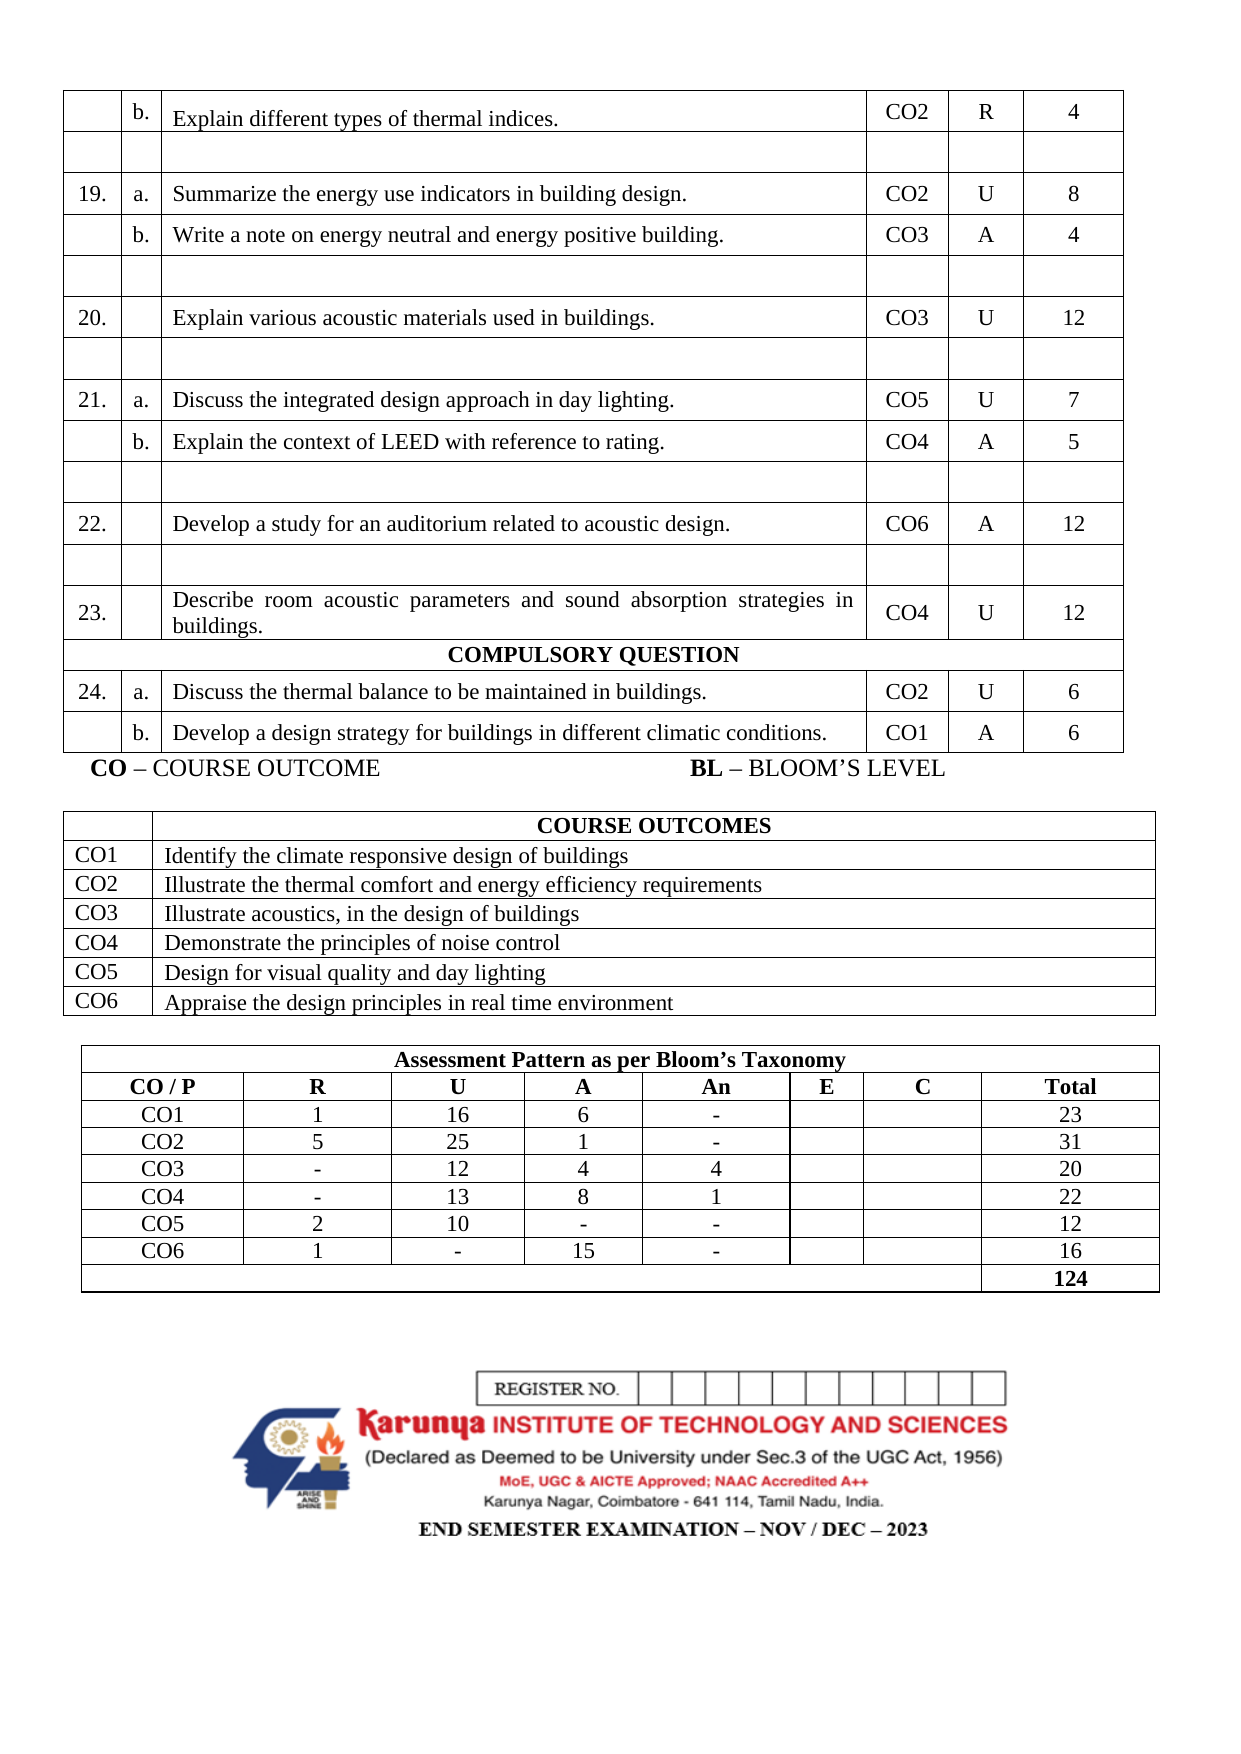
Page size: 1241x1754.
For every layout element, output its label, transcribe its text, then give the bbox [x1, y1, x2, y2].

table_cell U [949, 173, 1023, 213]
picture [229, 1350, 1011, 1548]
table_cell [864, 1155, 981, 1182]
table_cell 25 [392, 1128, 524, 1154]
table_cell CO4 [867, 586, 948, 638]
table_cell U [949, 297, 1023, 337]
table_cell [122, 297, 161, 337]
table_cell [64, 215, 121, 255]
table_cell [1024, 338, 1123, 378]
table_cell CO1 [867, 712, 948, 752]
table_cell - [525, 1210, 642, 1237]
table_cell [949, 545, 1023, 585]
table_cell Appraise the design principles in real time environment [153, 987, 1155, 1015]
table_cell 6 [1024, 712, 1123, 752]
table_cell 15 [525, 1238, 642, 1264]
table_cell [791, 1155, 863, 1182]
table_cell [122, 256, 161, 296]
table_cell [867, 256, 948, 296]
table_cell CO6 [64, 987, 152, 1015]
table_cell Discuss the thermal balance to be maintained in buildings. [162, 671, 866, 711]
table_cell [122, 503, 161, 543]
table_cell 5 [244, 1128, 391, 1154]
table_cell [864, 1238, 981, 1264]
table_cell [949, 132, 1023, 172]
table_cell - [244, 1155, 391, 1182]
table_cell CO / P [82, 1073, 243, 1099]
table_cell b. [122, 712, 161, 752]
table_cell Write a note on energy neutral and energy positive building. [162, 215, 866, 255]
table_cell 22. [64, 503, 121, 543]
table_cell [864, 1128, 981, 1154]
table_cell [864, 1210, 981, 1237]
table_cell Explain the context of LEED with reference to rating. [162, 421, 866, 461]
table_cell A [949, 215, 1023, 255]
table_cell [864, 1101, 981, 1127]
table_cell Illustrate acoustics, in the design of buildings [153, 899, 1155, 927]
table_cell U [392, 1073, 524, 1099]
table_cell 22 [982, 1183, 1159, 1209]
table_cell [122, 338, 161, 378]
table_cell [122, 132, 161, 172]
table_cell - [392, 1238, 524, 1264]
table_cell 4 [525, 1155, 642, 1182]
table_cell - [244, 1183, 391, 1209]
table_cell a. [122, 173, 161, 213]
table_cell 20. [64, 297, 121, 337]
table_cell - [643, 1128, 789, 1154]
table_cell [64, 132, 121, 172]
table_cell 13 [392, 1183, 524, 1209]
table_cell U [949, 671, 1023, 711]
table_cell [867, 545, 948, 585]
table_cell 4 [643, 1155, 789, 1182]
table_cell [122, 462, 161, 502]
table_cell Explain various acoustic materials used in buildings. [162, 297, 866, 337]
table_cell [64, 91, 121, 131]
table_cell a. [122, 671, 161, 711]
table_cell Demonstrate the principles of noise control [153, 929, 1155, 957]
table_cell CO4 [64, 929, 152, 957]
table_cell Develop a study for an auditorium related to acoustic design. [162, 503, 866, 543]
table_cell Explain different types of thermal indices. [162, 91, 866, 131]
table_cell [162, 545, 866, 585]
table_cell CO4 [82, 1183, 243, 1209]
table_cell CO2 [867, 173, 948, 213]
table_cell CO2 [64, 870, 152, 898]
table_cell CO3 [82, 1155, 243, 1182]
table_cell 2 [244, 1210, 391, 1237]
table_cell [864, 1183, 981, 1209]
table_cell [1024, 462, 1123, 502]
table_cell 7 [1024, 380, 1123, 420]
table_cell CO2 [82, 1128, 243, 1154]
table_cell 16 [392, 1101, 524, 1127]
table_cell An [643, 1073, 789, 1099]
table_cell - [643, 1210, 789, 1237]
table_cell [791, 1128, 863, 1154]
table_cell [82, 1265, 981, 1291]
table_cell b. [122, 421, 161, 461]
table_cell Discuss the integrated design approach in day lighting. [162, 380, 866, 420]
table_cell 6 [525, 1101, 642, 1127]
table_cell [162, 462, 866, 502]
table_cell [64, 462, 121, 502]
table_cell 21. [64, 380, 121, 420]
table_cell R [949, 91, 1023, 131]
table_cell [64, 712, 121, 752]
table_cell COMPULSORY QUESTION [64, 640, 1123, 670]
table_header Assessment Pattern as per Bloom’s Taxonomy [82, 1046, 1159, 1072]
table_cell U [949, 586, 1023, 638]
table_cell b. [122, 215, 161, 255]
table_cell 19. [64, 173, 121, 213]
table_header [64, 812, 152, 840]
table_cell CO6 [867, 503, 948, 543]
table_cell 5 [1024, 421, 1123, 461]
text CO – COURSE OUTCOME BL – BLOOM’S LEVEL [90, 753, 1150, 782]
table_cell [867, 132, 948, 172]
table_cell 16 [982, 1238, 1159, 1264]
table_cell - [643, 1101, 789, 1127]
table_cell 1 [244, 1238, 391, 1264]
table_cell 1 [525, 1128, 642, 1154]
table_cell [64, 256, 121, 296]
table_cell [162, 256, 866, 296]
table_cell CO1 [82, 1101, 243, 1127]
table_cell [949, 338, 1023, 378]
table_header COURSE OUTCOMES [153, 812, 1155, 840]
table_cell U [949, 380, 1023, 420]
table_cell Describe room acoustic parameters and sound absorption strategies in buildings. [162, 586, 866, 638]
table_cell 12 [982, 1210, 1159, 1237]
table_cell 10 [392, 1210, 524, 1237]
table_cell 4 [1024, 91, 1123, 131]
table_cell A [949, 503, 1023, 543]
table_cell [791, 1210, 863, 1237]
table_cell 8 [1024, 173, 1123, 213]
table_cell [791, 1101, 863, 1127]
table_cell 20 [982, 1155, 1159, 1182]
table_cell 31 [982, 1128, 1159, 1154]
table_cell [791, 1183, 863, 1209]
table_cell 12 [1024, 297, 1123, 337]
table_cell [122, 586, 161, 638]
table_cell CO5 [82, 1210, 243, 1237]
table_cell A [949, 712, 1023, 752]
table_cell CO5 [867, 380, 948, 420]
table_cell [1024, 545, 1123, 585]
table_cell CO3 [867, 215, 948, 255]
table_cell CO3 [867, 297, 948, 337]
table_cell 6 [1024, 671, 1123, 711]
table_cell [1024, 132, 1123, 172]
table_cell CO2 [867, 671, 948, 711]
table_cell [949, 256, 1023, 296]
table_cell 24. [64, 671, 121, 711]
table_cell 23 [982, 1101, 1159, 1127]
table_cell Total [982, 1073, 1159, 1099]
table_cell a. [122, 380, 161, 420]
table_cell 12 [1024, 503, 1123, 543]
table_cell 12 [392, 1155, 524, 1182]
table_cell [949, 462, 1023, 502]
table_cell [122, 545, 161, 585]
table_cell Illustrate the thermal comfort and energy efficiency requirements [153, 870, 1155, 898]
table_cell [64, 421, 121, 461]
table_cell Design for visual quality and day lighting [153, 958, 1155, 986]
table_cell C [864, 1073, 981, 1099]
table_cell CO2 [867, 91, 948, 131]
table_cell CO4 [867, 421, 948, 461]
table_cell [162, 132, 866, 172]
table_cell Develop a design strategy for buildings in different climatic conditions. [162, 712, 866, 752]
table_cell [867, 462, 948, 502]
table_cell 23. [64, 586, 121, 638]
table_cell [64, 545, 121, 585]
table_cell E [791, 1073, 863, 1099]
table_cell [791, 1238, 863, 1264]
table_cell A [949, 421, 1023, 461]
table_cell CO3 [64, 899, 152, 927]
table_cell [162, 338, 866, 378]
table_cell b. [122, 91, 161, 131]
table_cell CO1 [64, 841, 152, 869]
table_cell CO5 [64, 958, 152, 986]
table_cell 1 [244, 1101, 391, 1127]
table_cell A [525, 1073, 642, 1099]
table_cell 124 [982, 1265, 1159, 1291]
table_cell R [244, 1073, 391, 1099]
table_cell 4 [1024, 215, 1123, 255]
table_cell [64, 338, 121, 378]
table_cell - [643, 1238, 789, 1264]
table_cell 8 [525, 1183, 642, 1209]
table_cell CO6 [82, 1238, 243, 1264]
table_cell [867, 338, 948, 378]
table_cell [1024, 256, 1123, 296]
table_cell 1 [643, 1183, 789, 1209]
table_cell Identify the climate responsive design of buildings [153, 841, 1155, 869]
table_cell 12 [1024, 586, 1123, 638]
table_cell Summarize the energy use indicators in building design. [162, 173, 866, 213]
